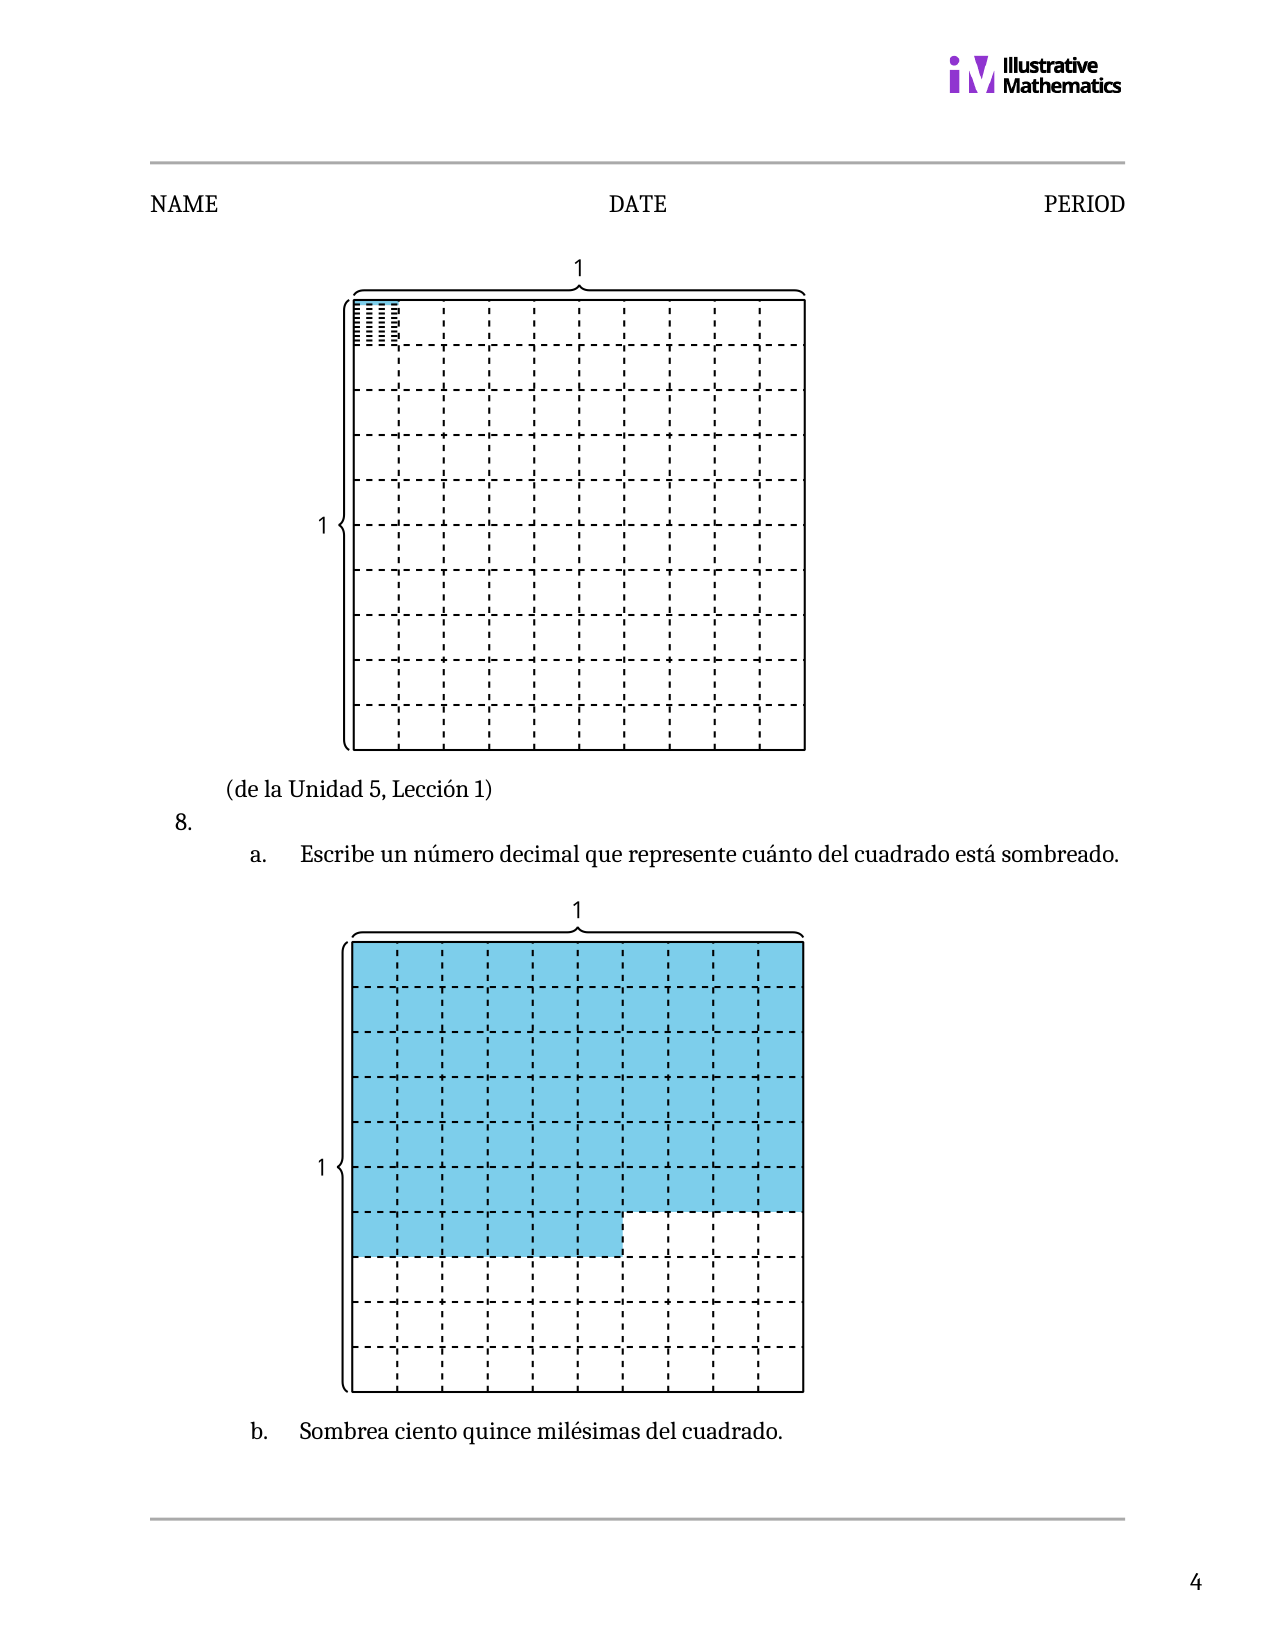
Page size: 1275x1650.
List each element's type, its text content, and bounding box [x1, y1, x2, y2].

list Sombrea ciento quince milésimas del cuadrado. [250, 1417, 1125, 1446]
picture [318, 247, 807, 765]
list Escribe un número decimal que represente cuánto del cuadrado está sombreado. [250, 840, 1125, 869]
list (de la Unidad 5, Lección 1) [175, 775, 1125, 804]
picture [949, 55, 1121, 93]
picture [318, 889, 807, 1407]
